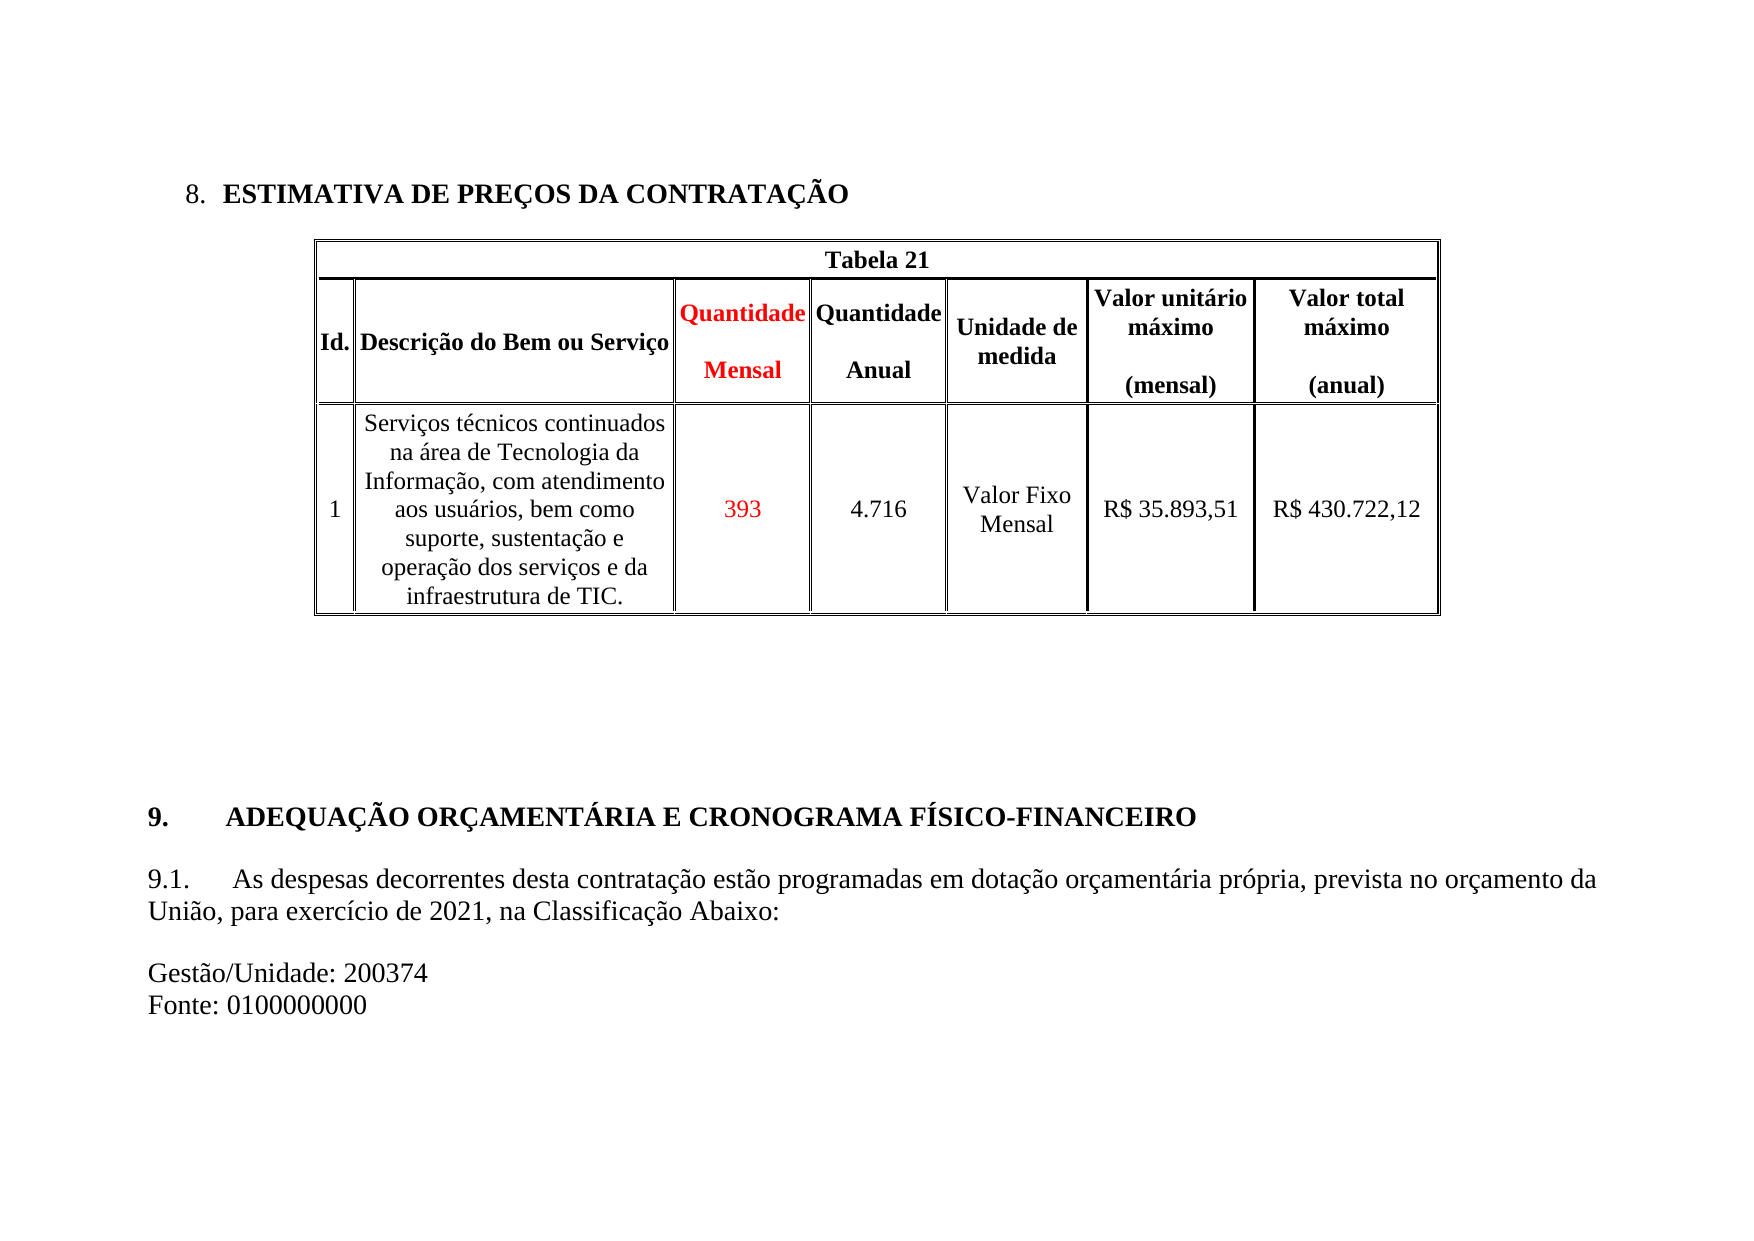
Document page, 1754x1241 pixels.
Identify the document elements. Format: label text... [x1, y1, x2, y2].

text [148, 956, 1606, 1021]
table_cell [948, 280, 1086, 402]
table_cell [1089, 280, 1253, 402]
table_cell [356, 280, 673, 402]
list ESTIMATIVA DE PREÇOS DA CONTRATAÇÃO [185, 177, 1606, 209]
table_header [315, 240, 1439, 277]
text 9.1. As despesas decorrentes desta contratação estão programadas em dotação orçamentária própria, prevista no orçamento da União, para exercício de 2021, na Classificação Abaixo: [148, 862, 1606, 927]
text 9. ADEQUAÇÃO ORÇAMENTÁRIA E CRONOGRAMA FÍSICO-FINANCEIRO [148, 801, 1606, 833]
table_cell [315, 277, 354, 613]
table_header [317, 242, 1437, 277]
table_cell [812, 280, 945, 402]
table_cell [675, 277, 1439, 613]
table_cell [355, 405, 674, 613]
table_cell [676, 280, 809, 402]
